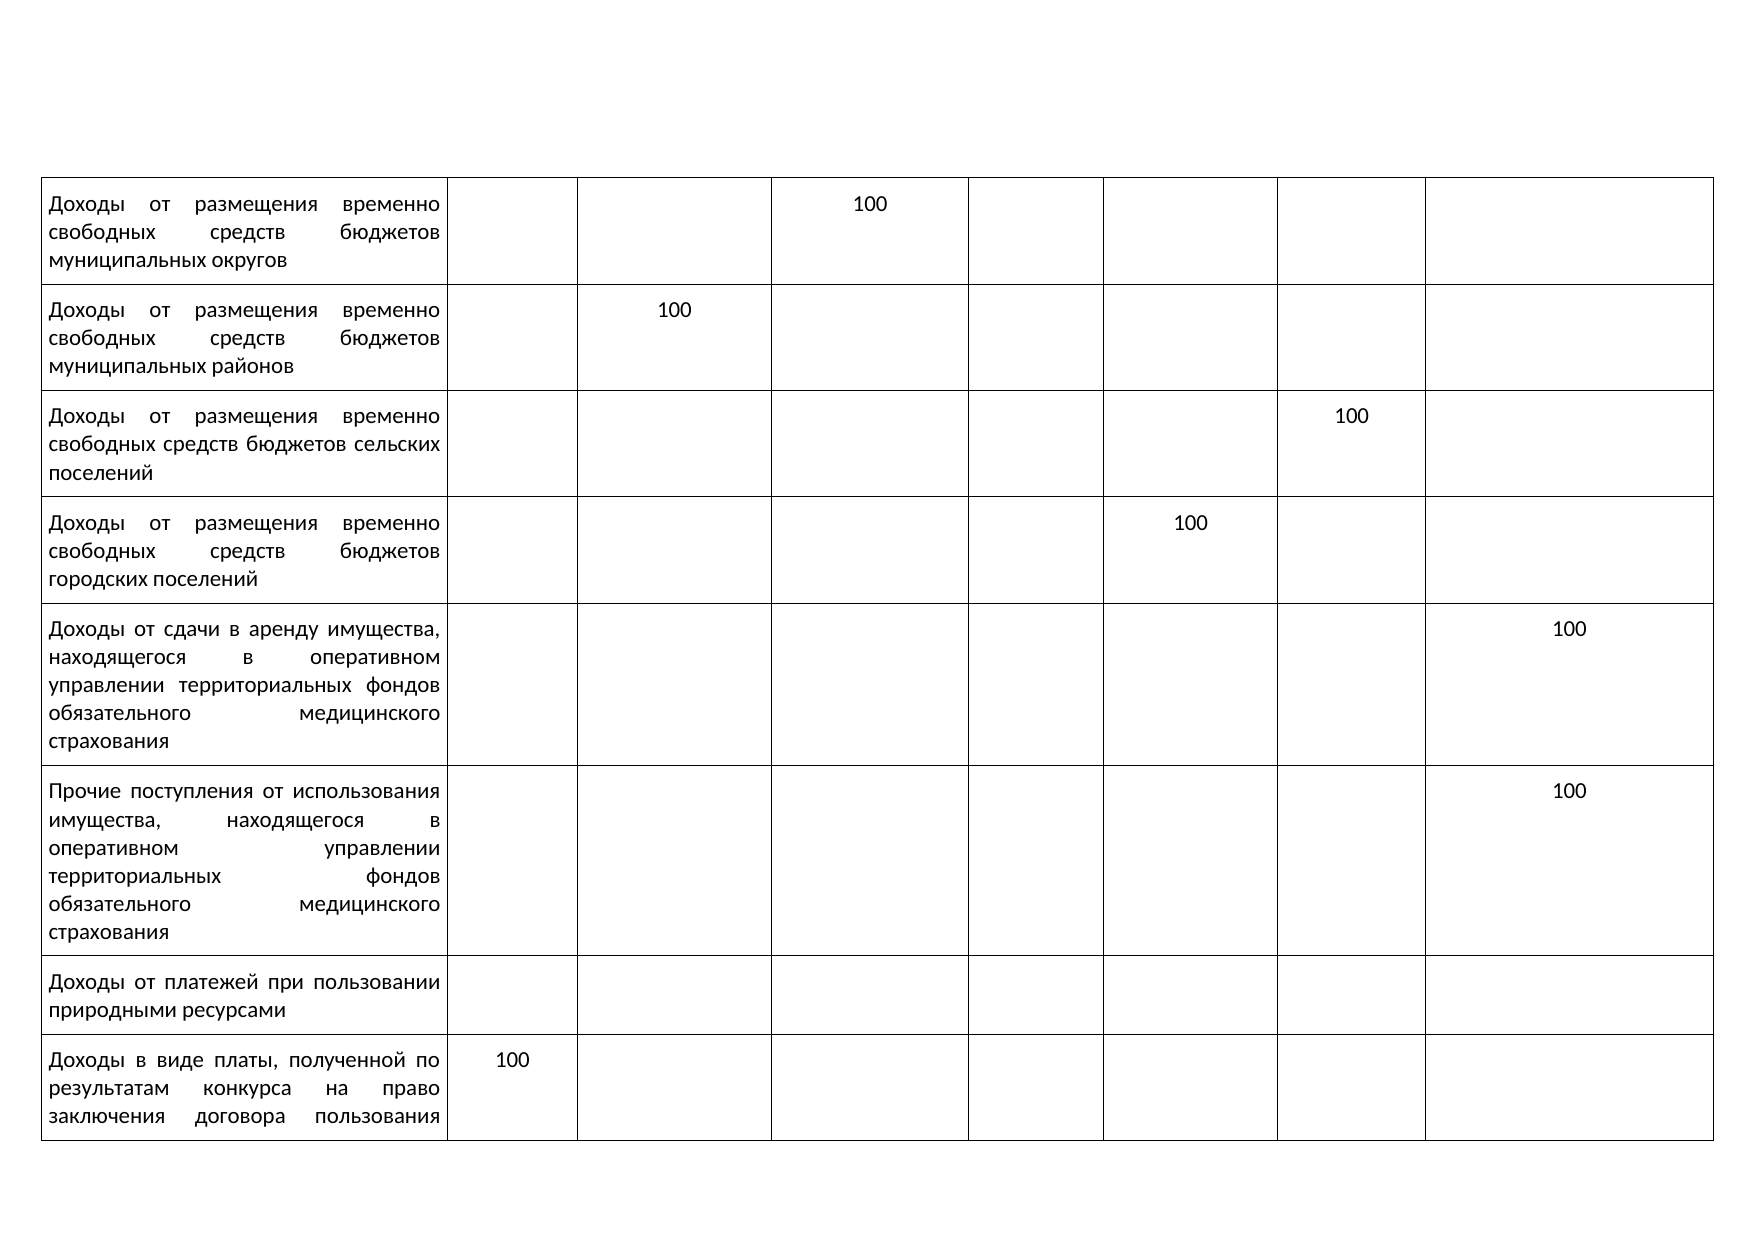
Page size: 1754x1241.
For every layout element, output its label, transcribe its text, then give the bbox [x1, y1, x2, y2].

table_cell [1278, 497, 1425, 603]
table_cell [1426, 391, 1713, 496]
table_cell [1278, 956, 1425, 1034]
table_cell 100 [1426, 604, 1713, 765]
table_cell [969, 391, 1103, 496]
table_cell [578, 604, 771, 765]
table_cell [578, 1035, 771, 1140]
table_cell [969, 1035, 1103, 1140]
table_cell [448, 391, 577, 496]
table_cell [1104, 604, 1277, 765]
table_cell 100 [448, 1035, 577, 1140]
table_cell [1278, 604, 1425, 765]
table_cell [1278, 285, 1425, 390]
table_cell [1104, 178, 1277, 283]
table_cell [969, 497, 1103, 603]
table_cell [578, 766, 771, 955]
table_cell [448, 956, 577, 1034]
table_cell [42, 1035, 447, 1140]
table_cell [1426, 285, 1713, 390]
table_cell [1104, 285, 1277, 390]
table_cell [772, 956, 968, 1034]
table_cell [772, 604, 968, 765]
table_cell [969, 285, 1103, 390]
table_cell [969, 604, 1103, 765]
table_cell [1278, 766, 1425, 955]
table_cell 100 [1104, 497, 1277, 603]
table_cell 100 [578, 285, 771, 390]
table_cell [1426, 956, 1713, 1034]
table_cell [1278, 178, 1425, 283]
table_cell 100 [1426, 766, 1713, 955]
table_cell [578, 178, 771, 283]
table_cell [448, 497, 577, 603]
table_cell [772, 285, 968, 390]
table_cell [969, 956, 1103, 1034]
table_cell [772, 391, 968, 496]
table_cell [448, 766, 577, 955]
table_cell [1426, 497, 1713, 603]
table_cell [1278, 1035, 1425, 1140]
table_cell 100 [772, 178, 968, 283]
table_cell Доходы от размещения временно свободных средств бюджетов городских поселений [42, 497, 447, 603]
table_cell 100 [1278, 391, 1425, 496]
table_cell [578, 956, 771, 1034]
table_cell [1104, 391, 1277, 496]
table_cell [578, 391, 771, 496]
table_cell [969, 766, 1103, 955]
table_cell [448, 178, 577, 283]
table_cell [772, 1035, 968, 1140]
table_cell Доходы от размещения временно свободных средств бюджетов сельских поселений [42, 391, 447, 496]
table_cell [448, 285, 577, 390]
table_cell Доходы от сдачи в аренду имущества, находящегося в оперативном управлении территориальных фондов обязательного медицинского страхования [42, 604, 447, 765]
table_cell [1104, 766, 1277, 955]
table_cell [1104, 956, 1277, 1034]
table_cell Доходы от размещения временно свободных средств бюджетов муниципальных районов [42, 285, 447, 390]
table_cell [448, 604, 577, 765]
table_cell [969, 178, 1103, 283]
table_cell [772, 497, 968, 603]
table_cell Прочие поступления от использования имущества, находящегося в оперативном управлении территориальных фондов обязательного медицинского страхования [42, 766, 447, 955]
table_cell [1104, 1035, 1277, 1140]
table_cell [578, 497, 771, 603]
table_cell [1426, 1035, 1713, 1140]
table_cell Доходы от платежей при пользовании природными ресурсами [42, 956, 447, 1034]
table_cell [772, 766, 968, 955]
table_cell Доходы от размещения временно свободных средств бюджетов муниципальных округов [42, 178, 447, 283]
table_cell [1426, 178, 1713, 283]
